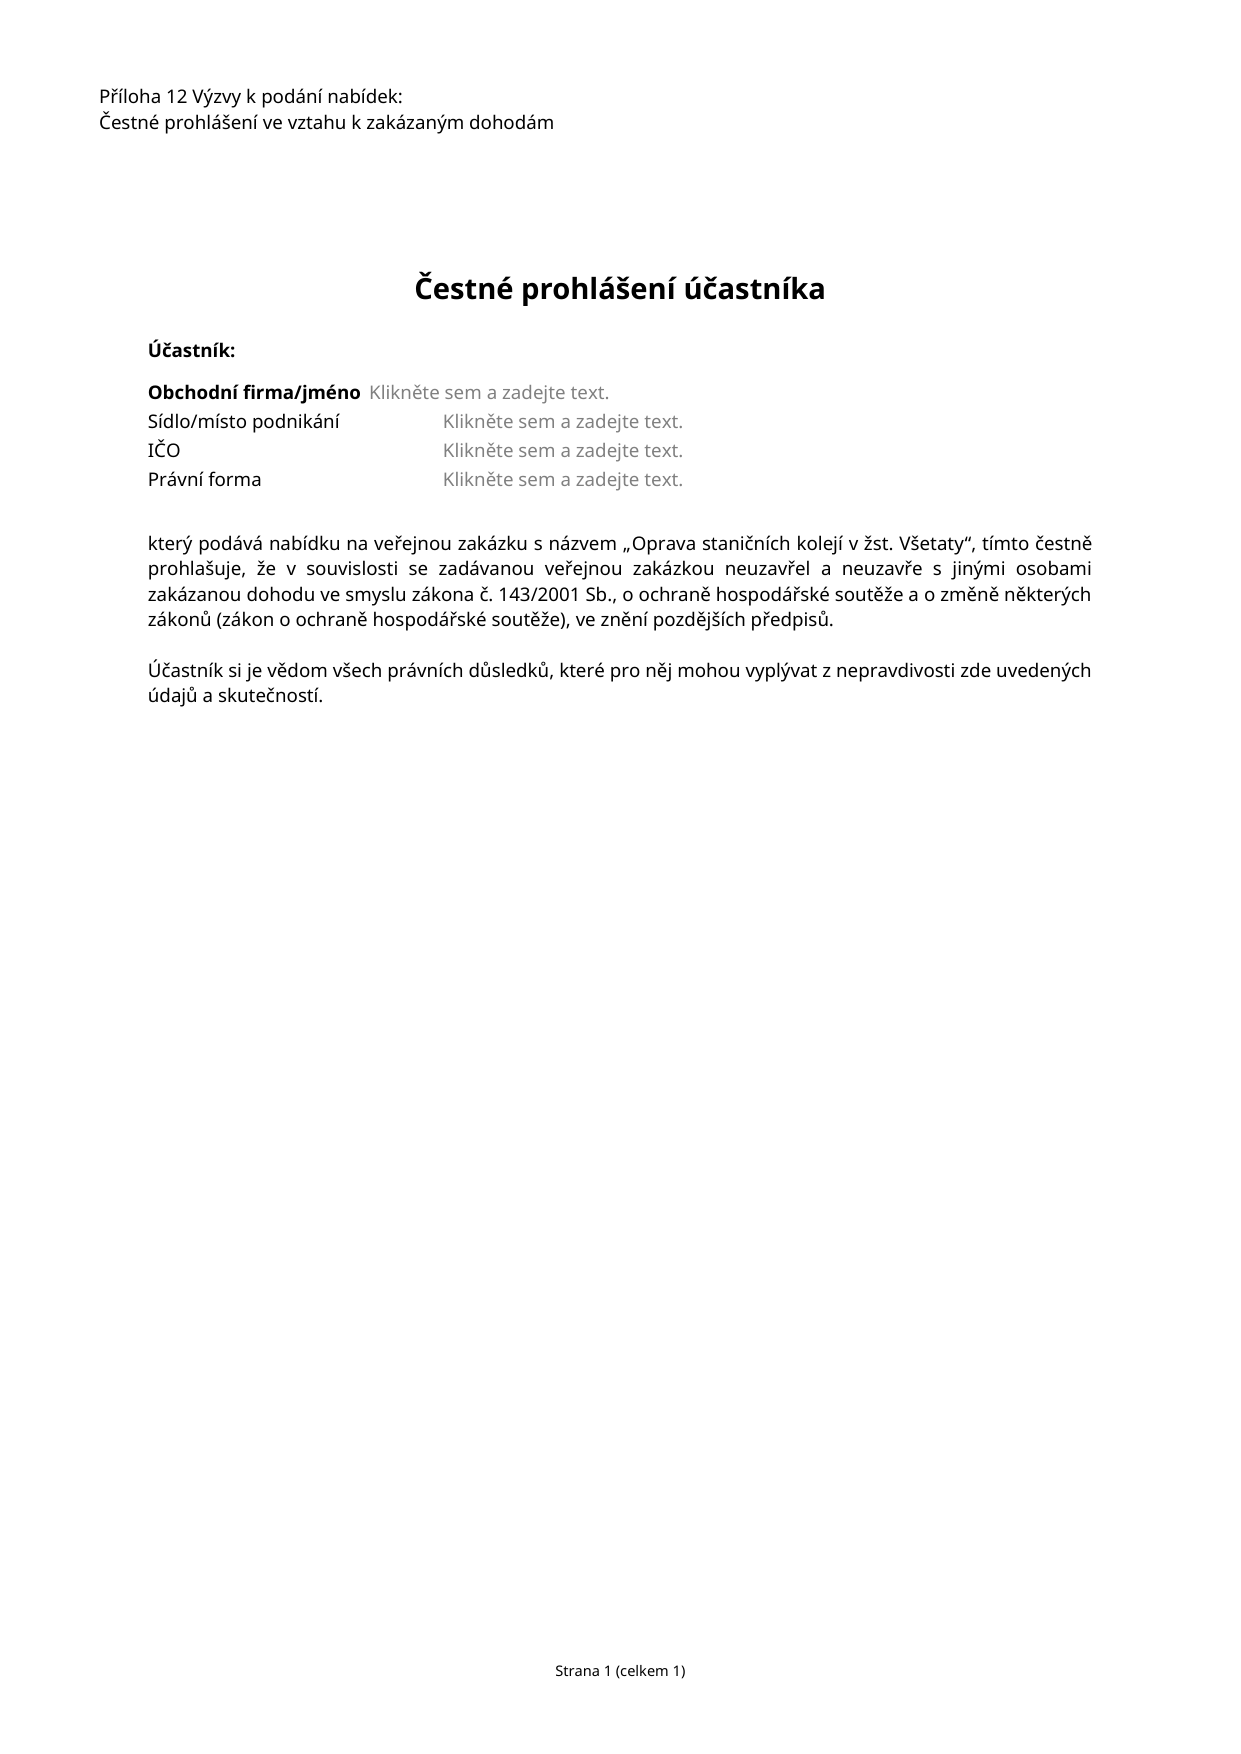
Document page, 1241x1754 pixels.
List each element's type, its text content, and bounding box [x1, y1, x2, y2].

text Účastník si je vědom všech právních důsledků, které pro něj mohou vyplývat z nepravdivosti zde uvedených údajů a skutečností. [148, 657, 1093, 708]
text IČO [148, 434, 1093, 463]
text Právní forma [148, 463, 1093, 492]
text Účastník: [148, 333, 1093, 364]
text Sídlo/místo podnikání [148, 405, 1093, 434]
text který podává nabídku na veřejnou zakázku s názvem „Oprava staničních kolejí v žst. Všetaty“, tímto čestně prohlašuje, že v souvislosti se zadávanou veřejnou zakázkou neuzavřel a neuzavře s jinými osobami zakázanou dohodu ve smyslu zákona č. 143/2001 Sb., o ochraně hospodářské soutěže a o změně některých zákonů (zákon o ochraně hospodářské soutěže), ve znění pozdějších předpisů. [148, 530, 1093, 632]
title Čestné prohlášení účastníka [148, 268, 1093, 308]
text Obchodní firma/jméno [148, 376, 1093, 405]
